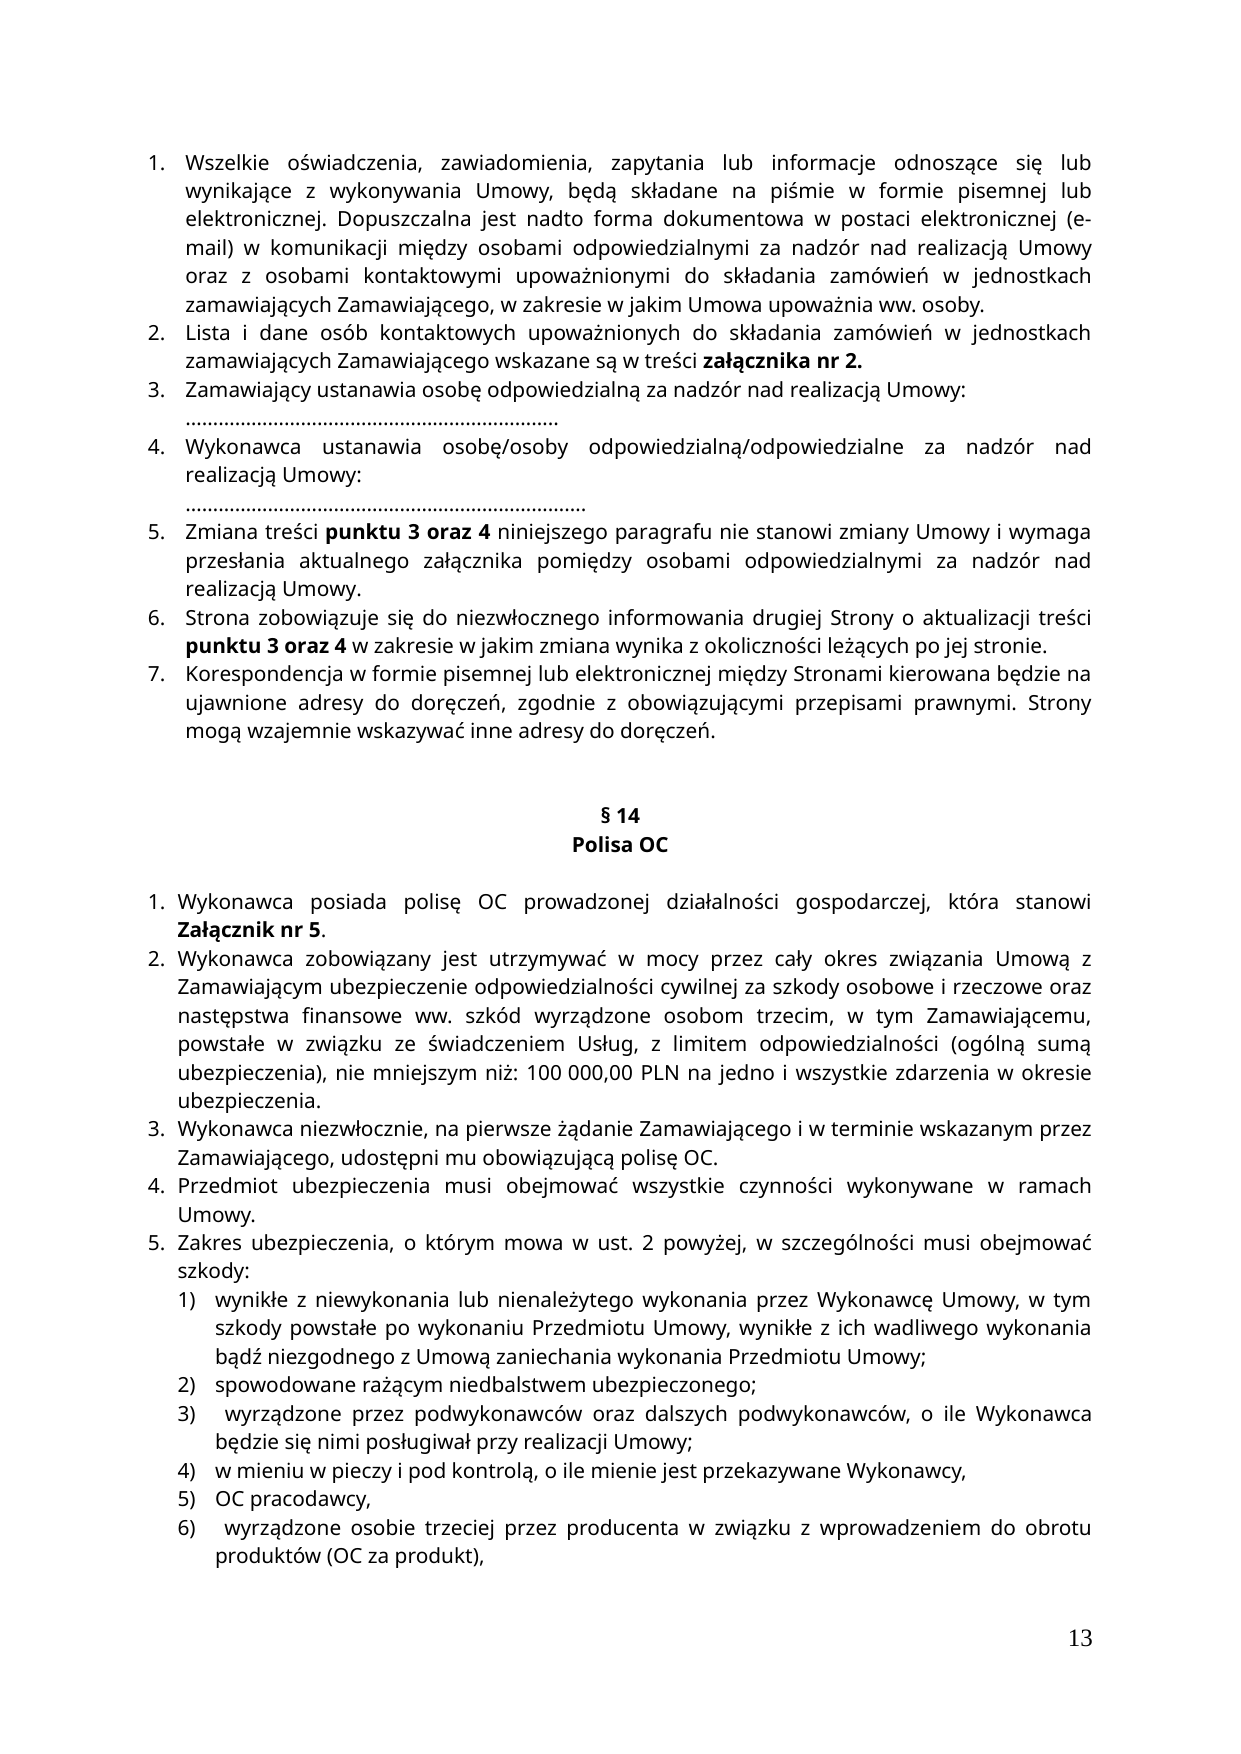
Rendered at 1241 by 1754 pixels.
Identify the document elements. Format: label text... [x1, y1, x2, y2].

list w mieniu w pieczy i pod kontrolą, o ile mienie jest przekazywane Wykonawcy, [177, 1456, 1093, 1484]
list wyrządzone przez podwykonawców oraz dalszych podwykonawców, o ile Wykonawca będzie się nimi posługiwał przy realizacji Umowy; [177, 1399, 1093, 1456]
text ………………………………………………………….. [185, 403, 1093, 432]
text Polisa OC [148, 830, 1093, 858]
list Wszelkie oświadczenia, zawiadomienia, zapytania lub informacje odnoszące się lub wynikające z wykonywania Umowy, będą składane na piśmie w formie pisemnej lub elektronicznej. Dopuszczalna jest nadto forma dokumentowa w postaci elektronicznej (e-mail) w komunikacji między osobami odpowiedzialnymi za nadzór nad realizacją Umowy oraz z osobami kontaktowymi upoważnionymi do składania zamówień w jednostkach zamawiających Zamawiającego, w zakresie w jakim Umowa upoważnia ww. osoby. [148, 148, 1093, 318]
list Wykonawca zobowiązany jest utrzymywać w mocy przez cały okres związania Umową z Zamawiającym ubezpieczenie odpowiedzialności cywilnej za szkody osobowe i rzeczowe oraz następstwa finansowe ww. szkód wyrządzone osobom trzecim, w tym Zamawiającemu, powstałe w związku ze świadczeniem Usług, z limitem odpowiedzialności (ogólną sumą ubezpieczenia), nie mniejszym niż: 100 000,00 PLN na jedno i wszystkie zdarzenia w okresie ubezpieczenia. [148, 944, 1093, 1114]
text ………………………………………………………………. [185, 489, 1093, 517]
list Strona zobowiązuje się do niezwłocznego informowania drugiej Strony o aktualizacji treści punktu 3 oraz 4 w zakresie w jakim zmiana wynika z okoliczności leżących po jej stronie. [148, 603, 1093, 659]
text § 14 [148, 802, 1093, 830]
list wynikłe z niewykonania lub nienależytego wykonania przez Wykonawcę Umowy, w tym szkody powstałe po wykonaniu Przedmiotu Umowy, wynikłe z ich wadliwego wykonania bądź niezgodnego z Umową zaniechania wykonania Przedmiotu Umowy; [177, 1285, 1093, 1370]
list spowodowane rażącym niedbalstwem ubezpieczonego; [177, 1370, 1093, 1399]
list Lista i dane osób kontaktowych upoważnionych do składania zamówień w jednostkach zamawiających Zamawiającego wskazane są w treści załącznika nr 2. [148, 318, 1093, 375]
list Wykonawca ustanawia osobę/osoby odpowiedzialną/odpowiedzialne za nadzór nad realizacją Umowy: [148, 432, 1093, 489]
list Wykonawca niezwłocznie, na pierwsze żądanie Zamawiającego i w terminie wskazanym przez Zamawiającego, udostępni mu obowiązującą polisę OC. [148, 1114, 1093, 1171]
list Zakres ubezpieczenia, o którym mowa w ust. 2 powyżej, w szczególności musi obejmować szkody: [148, 1228, 1093, 1285]
list Przedmiot ubezpieczenia musi obejmować wszystkie czynności wykonywane w ramach Umowy. [148, 1171, 1093, 1228]
list Wykonawca posiada polisę OC prowadzonej działalności gospodarczej, która stanowi Załącznik nr 5. [148, 887, 1093, 944]
list wyrządzone osobie trzeciej przez producenta w związku z wprowadzeniem do obrotu produktów (OC za produkt), [177, 1513, 1093, 1569]
list OC pracodawcy, [177, 1484, 1093, 1513]
list Zamawiający ustanawia osobę odpowiedzialną za nadzór nad realizacją Umowy: [148, 375, 1093, 403]
list Korespondencja w formie pisemnej lub elektronicznej między Stronami kierowana będzie na ujawnione adresy do doręczeń, zgodnie z obowiązującymi przepisami prawnymi. Strony mogą wzajemnie wskazywać inne adresy do doręczeń. [148, 659, 1093, 745]
list Zmiana treści punktu 3 oraz 4 niniejszego paragrafu nie stanowi zmiany Umowy i wymaga przesłania aktualnego załącznika pomiędzy osobami odpowiedzialnymi za nadzór nad realizacją Umowy. [148, 517, 1093, 603]
